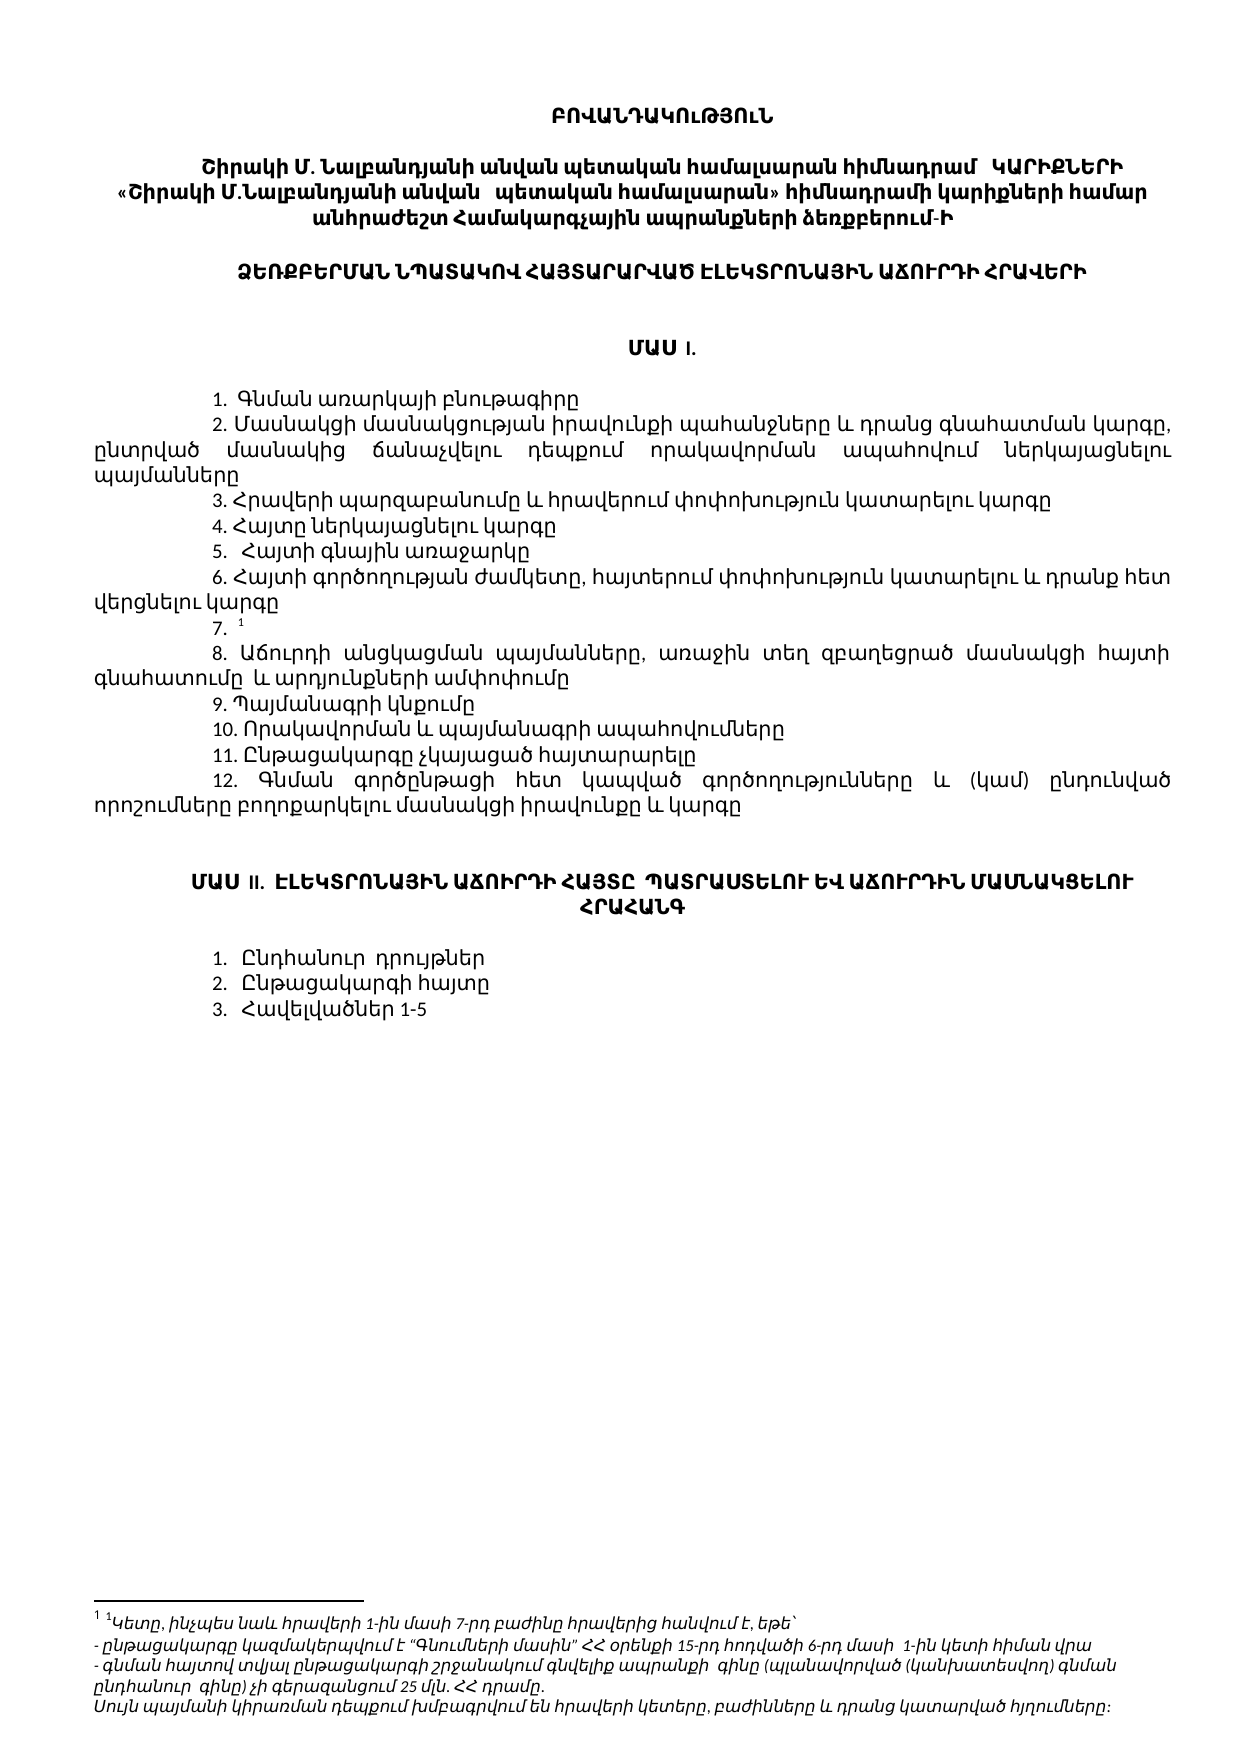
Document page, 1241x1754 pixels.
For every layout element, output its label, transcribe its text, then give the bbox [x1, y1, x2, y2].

text 2. Մասնակցի մասնակցության իրավունքի պահանջները և դրանց գնահատման կարգը, ընտրված մասնակից ճանաչվելու դեպքում որակավորման ապահովում ներկայացնելու պայմանները [94, 411, 1171, 488]
text 3. Հրավերի պարզաբանումը և հրավերում փոփոխություն կատարելու կարգը [94, 488, 1171, 513]
text ՄԱՍ I. [94, 335, 1171, 361]
text ՄԱՍ II. ԷԼԵԿՏՐՈՆԱՅԻՆ ԱՃՈԻՐԴԻ ՀԱՅՏԸ ՊԱՏՐԱՍՏԵԼՈՒ ԵՎ ԱՃՈՒՐԴԻՆ ՄԱՍՆԱԿՑԵԼՈՒ ՀՐԱՀԱՆԳ [94, 869, 1171, 920]
text 1. Գնման առարկայի բնութագիրը [94, 386, 1171, 411]
text 6. Հայտի գործողության ժամկետը, հայտերում փոփոխություն կատարելու և դրանք հետ վերցնելու կարգը [94, 564, 1171, 615]
text 11. Ընթացակարգը չկայացած հայտարարելը [94, 742, 1171, 767]
text 5. Հայտի գնային առաջարկը [94, 538, 1171, 564]
text 12. Գնման գործընթացի հետ կապված գործողությունները և (կամ) ընդունված որոշումները բողոքարկելու մասնակցի իրավունքը և կարգը [94, 767, 1171, 818]
text Շիրակի Մ. Նալբանդյանի անվան պետական համալսարան հիմնադրամ ԿԱՐԻՔՆԵՐԻ «Շիրակի Մ.Նալբանդյանի անվան պետական համալսարան» հիմնադրամի կարիքների համար անհրաժեշտ Համակարգչային ապրանքների ձեռքբերում-Ի [94, 154, 1171, 230]
text ԲՈՎԱՆԴԱԿՈւԹՅՈւՆ [94, 103, 1171, 128]
text 8. Աճուրդի անցկացման պայմանները, առաջին տեղ զբաղեցրած մասնակցի հայտի գնահատումը և արդյունքների ամփոփումը [94, 640, 1171, 691]
text 7. 1 [94, 615, 1171, 640]
text 1. Ընդհանուր դրույթներ [94, 945, 1171, 971]
text ՁԵՌՔԲԵՐՄԱՆ ՆՊԱՏԱԿՈՎ ՀԱՅՏԱՐԱՐՎԱԾ ԷԼԵԿՏՐՈՆԱՅԻՆ ԱՃՈՒՐԴԻ ՀՐԱՎԵՐԻ [94, 259, 1171, 284]
text 10. Որակավորման և պայմանագրի ապահովումները [94, 716, 1171, 742]
text 2. Ընթացակարգի հայտը [94, 971, 1171, 996]
text 9. Պայմանագրի կնքումը [94, 691, 1171, 716]
text 4. Հայտը ներկայացնելու կարգը [94, 513, 1171, 538]
text 3. Հավելվածներ 1-5 [94, 996, 1171, 1021]
